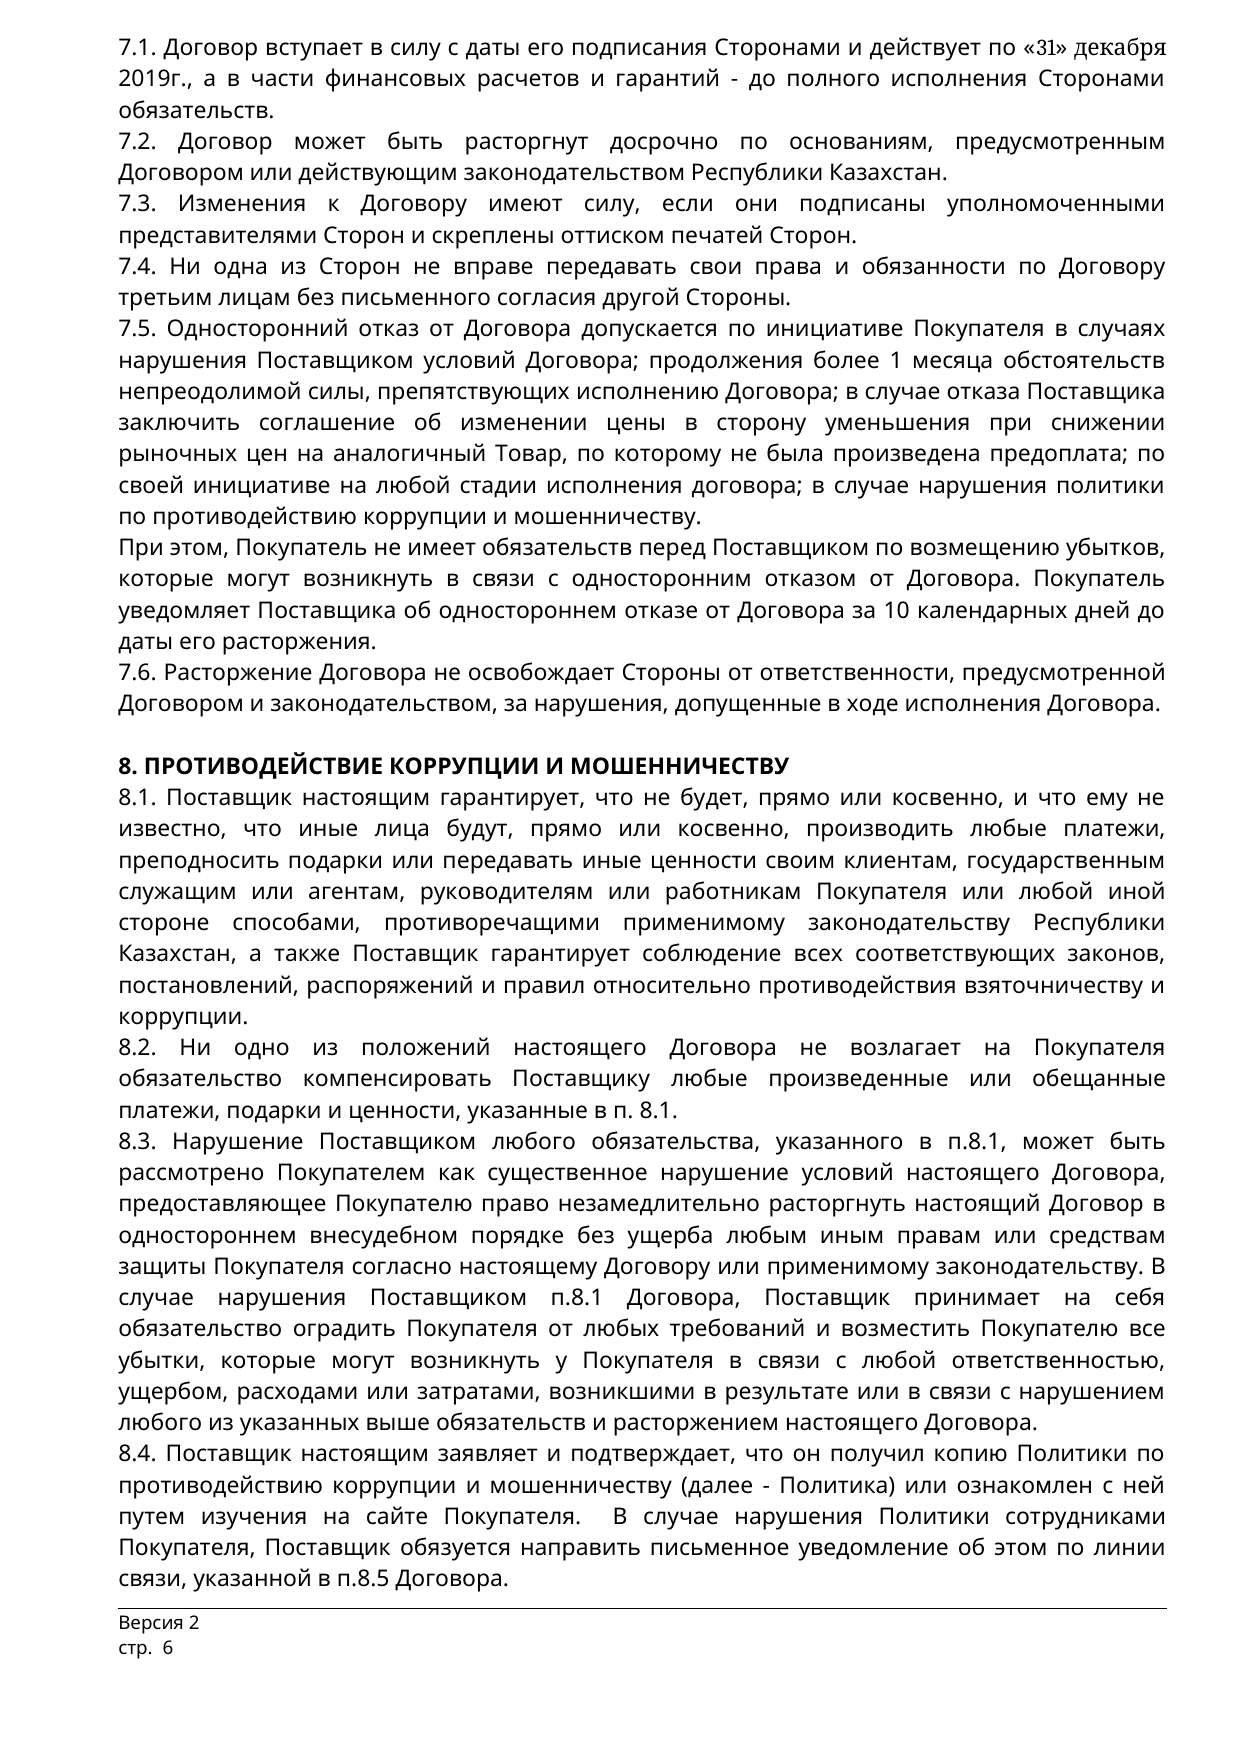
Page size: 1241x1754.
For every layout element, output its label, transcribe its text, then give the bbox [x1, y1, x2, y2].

text 8. ПРОТИВОДЕЙСТВИЕ КОРРУПЦИИ И МОШЕННИЧЕСТВУ [118, 750, 1167, 781]
text 7.2. Договор может быть расторгнут досрочно по основаниям, предусмотренным Договором или действующим законодательством Республики Казахстан. [118, 125, 1167, 187]
text 8.2. Ни одно из положений настоящего Договора не возлагает на Покупателя обязательство компенсировать Поставщику любые произведенные или обещанные платежи, подарки и ценности, указанные в п. 8.1. [118, 1031, 1167, 1125]
text 7.6. Расторжение Договора не освобождает Стороны от ответственности, предусмотренной Договором и законодательством, за нарушения, допущенные в ходе исполнения Договора. [118, 656, 1167, 718]
text При этом, Покупатель не имеет обязательств перед Поставщиком по возмещению убытков, которые могут возникнуть в связи с односторонним отказом от Договора. Покупатель уведомляет Поставщика об одностороннем отказе от Договора за 10 календарных дней до даты его расторжения. [118, 531, 1167, 656]
text 7.4. Ни одна из Сторон не вправе передавать свои права и обязанности по Договору третьим лицам без письменного согласия другой Стороны. [118, 250, 1167, 312]
text 7.5. Односторонний отказ от Договора допускается по инициативе Покупателя в случаях нарушения Поставщиком условий Договора; продолжения более 1 месяца обстоятельств непреодолимой силы, препятствующих исполнению Договора; в случае отказа Поставщика заключить соглашение об изменении цены в сторону уменьшения при снижении рыночных цен на аналогичный Товар, по которому не была произведена предоплата; по своей инициативе на любой стадии исполнения договора; в случае нарушения политики по противодействию коррупции и мошенничеству. [118, 312, 1167, 531]
list 8.1. Поставщик настоящим гарантирует, что не будет, прямо или косвенно, и что ему не известно, что иные лица будут, прямо или косвенно, производить любые платежи, преподносить подарки или передавать иные ценности своим клиентам, государственным служащим или агентам, руководителям или работникам Покупателя или любой иной стороне способами, противоречащими применимому законодательству Республики Казахстан, а также Поставщик гарантирует соблюдение всех соответствующих законов, постановлений, распоряжений и правил относительно противодействия взяточничеству и коррупции. [118, 781, 1167, 1031]
text 7.3. Изменения к Договору имеют силу, если они подписаны уполномоченными представителями Сторон и скреплены оттиском печатей Сторон. [118, 187, 1167, 250]
text 7.1. Договор вступает в силу с даты его подписания Сторонами и действует по «31» декабря 2019г., а в части финансовых расчетов и гарантий - до полного исполнения Сторонами обязательств. [118, 31, 1167, 125]
text 8.3. Нарушение Поставщиком любого обязательства, указанного в п.8.1, может быть рассмотрено Покупателем как существенное нарушение условий настоящего Договора, предоставляющее Покупателю право незамедлительно расторгнуть настоящий Договор в одностороннем внесудебном порядке без ущерба любым иным правам или средствам защиты Покупателя согласно настоящему Договору или применимому законодательству. В случае нарушения Поставщиком п.8.1 Договора, Поставщик принимает на себя обязательство оградить Покупателя от любых требований и возместить Покупателю все убытки, которые могут возникнуть у Покупателя в связи c любой ответственностью, ущербом, расходами или затратами, возникшими в результате или в связи с нарушением любого из указанных выше обязательств и расторжением настоящего Договора. [118, 1125, 1167, 1437]
text 8.4. Поставщик настоящим заявляет и подтверждает, что он получил копию Политики по противодействию коррупции и мошенничеству (далее - Политика) или ознакомлен с ней путем изучения на сайте Покупателя. В случае нарушения Политики сотрудниками Покупателя, Поставщик обязуется направить письменное уведомление об этом по линии связи, указанной в п.8.5 Договора. [118, 1437, 1167, 1593]
